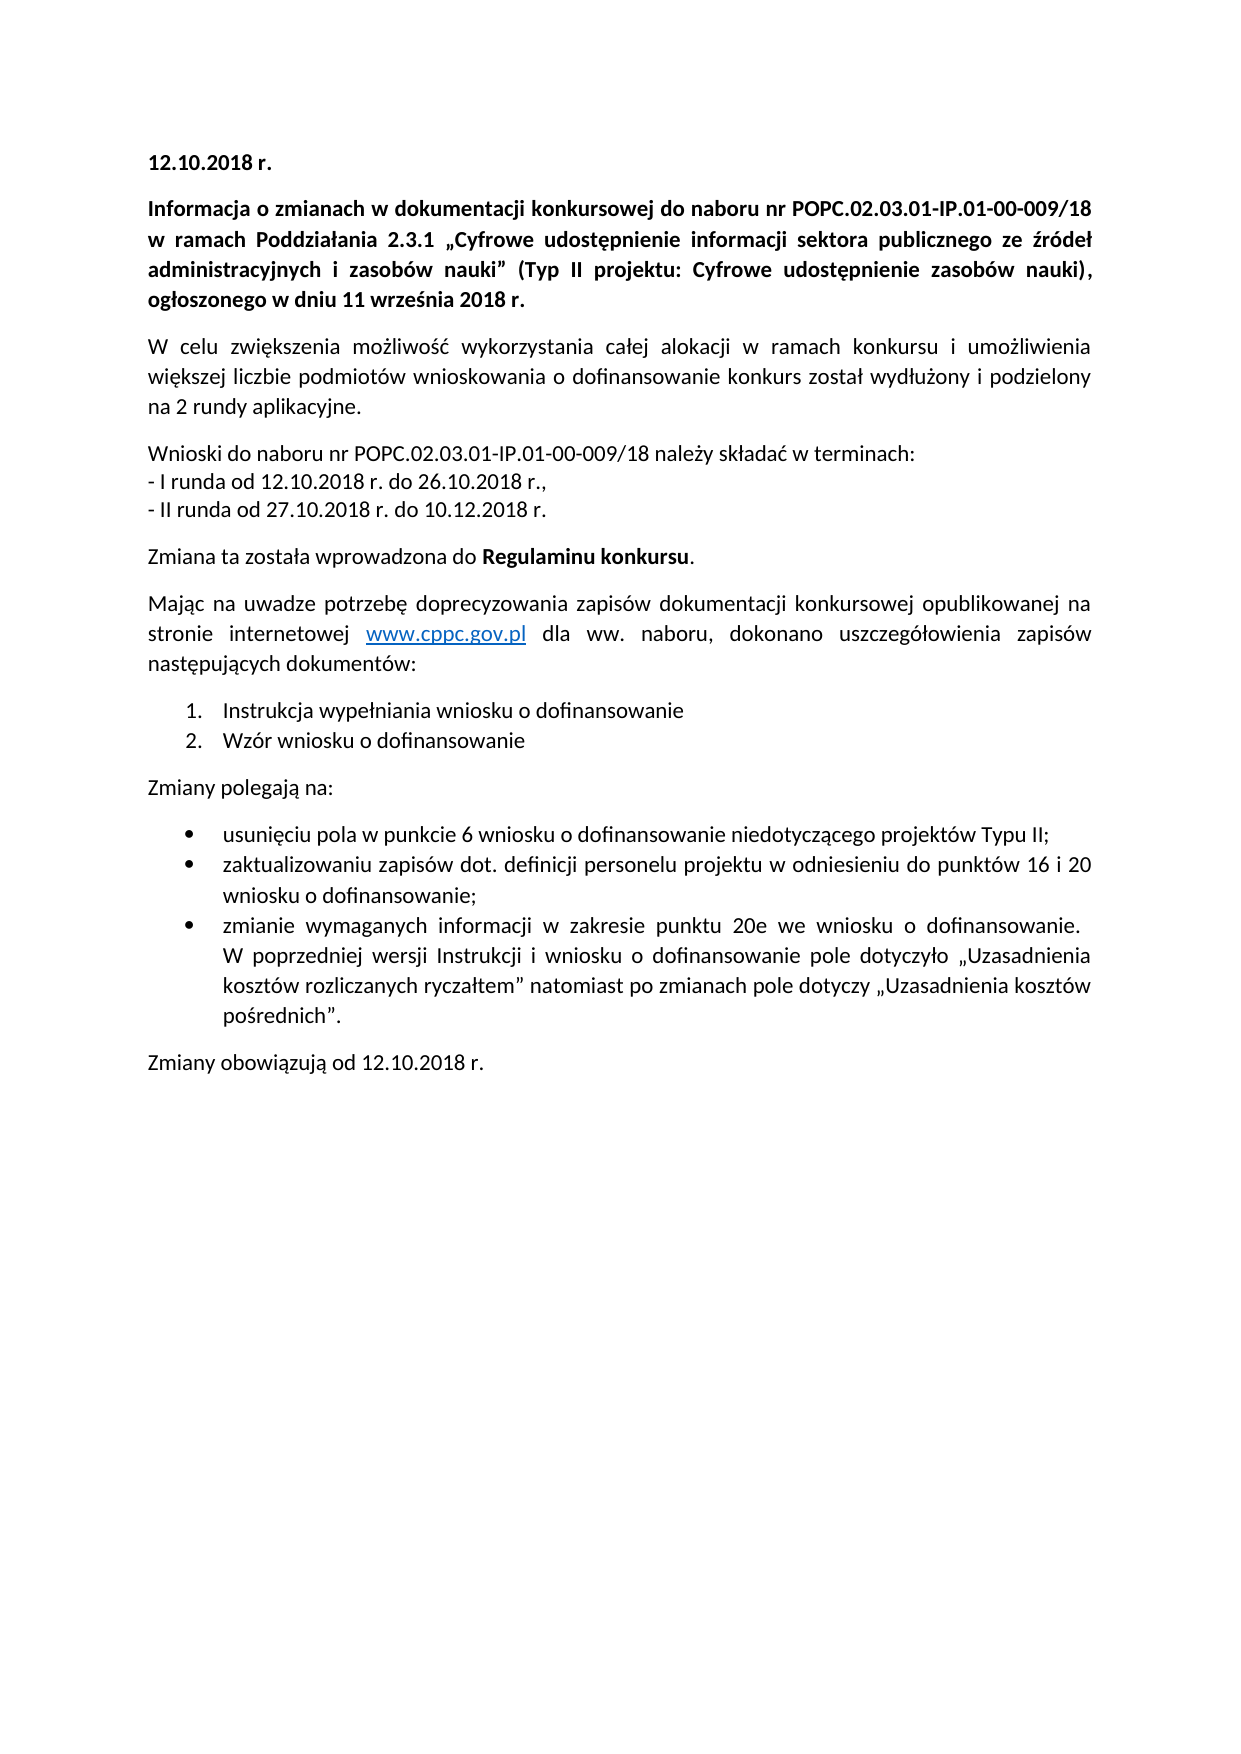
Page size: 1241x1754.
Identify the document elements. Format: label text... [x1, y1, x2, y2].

text Wnioski do naboru nr POPC.02.03.01-IP.01-00-009/18 należy składać w terminach: [148, 439, 1093, 467]
text - I runda od 12.10.2018 r. do 26.10.2018 r., [148, 467, 1093, 495]
text Zmiany obowiązują od 12.10.2018 r. [148, 1048, 1093, 1076]
text Mając na uwadze potrzebę doprecyzowania zapisów dokumentacji konkursowej opublikowanej na stronie internetowej www.cppc.gov.pl dla ww. naboru, dokonano uszczegółowienia zapisów następujących dokumentów: [148, 589, 1093, 677]
list usunięciu pola w punkcie 6 wniosku o dofinansowanie niedotyczącego projektów Typu II; [185, 820, 1093, 848]
text Zmiana ta została wprowadzona do Regulaminu konkursu. [148, 542, 1093, 570]
list Instrukcja wypełniania wniosku o dofinansowanie [185, 696, 1093, 724]
list zmianie wymaganych informacji w zakresie punktu 20e we wniosku o dofinansowanie. W poprzedniej wersji Instrukcji i wniosku o dofinansowanie pole dotyczyło „Uzasadnienia kosztów rozliczanych ryczałtem” natomiast po zmianach pole dotyczy „Uzasadnienia kosztów pośrednich”. [185, 911, 1093, 1029]
text Zmiany polegają na: [148, 773, 1093, 801]
text - II runda od 27.10.2018 r. do 10.12.2018 r. [148, 495, 1093, 523]
list Wzór wniosku o dofinansowanie [185, 727, 1093, 754]
text W celu zwiększenia możliwość wykorzystania całej alokacji w ramach konkursu i umożliwienia większej liczbie podmiotów wnioskowania o dofinansowanie konkurs został wydłużony i podzielony na 2 rundy aplikacyjne. [148, 332, 1093, 420]
list zaktualizowaniu zapisów dot. definicji personelu projektu w odniesieniu do punktów 16 i 20 wniosku o dofinansowanie; [185, 851, 1093, 909]
text Informacja o zmianach w dokumentacji konkursowej do naboru nr POPC.02.03.01-IP.01-00-009/18 w ramach Poddziałania 2.3.1 „Cyfrowe udostępnienie informacji sektora publicznego ze źródeł administracyjnych i zasobów nauki” (Typ II projektu: Cyfrowe udostępnienie zasobów nauki), ogłoszonego w dniu 11 września 2018 r. [148, 194, 1093, 313]
text 12.10.2018 r. [148, 148, 1093, 176]
